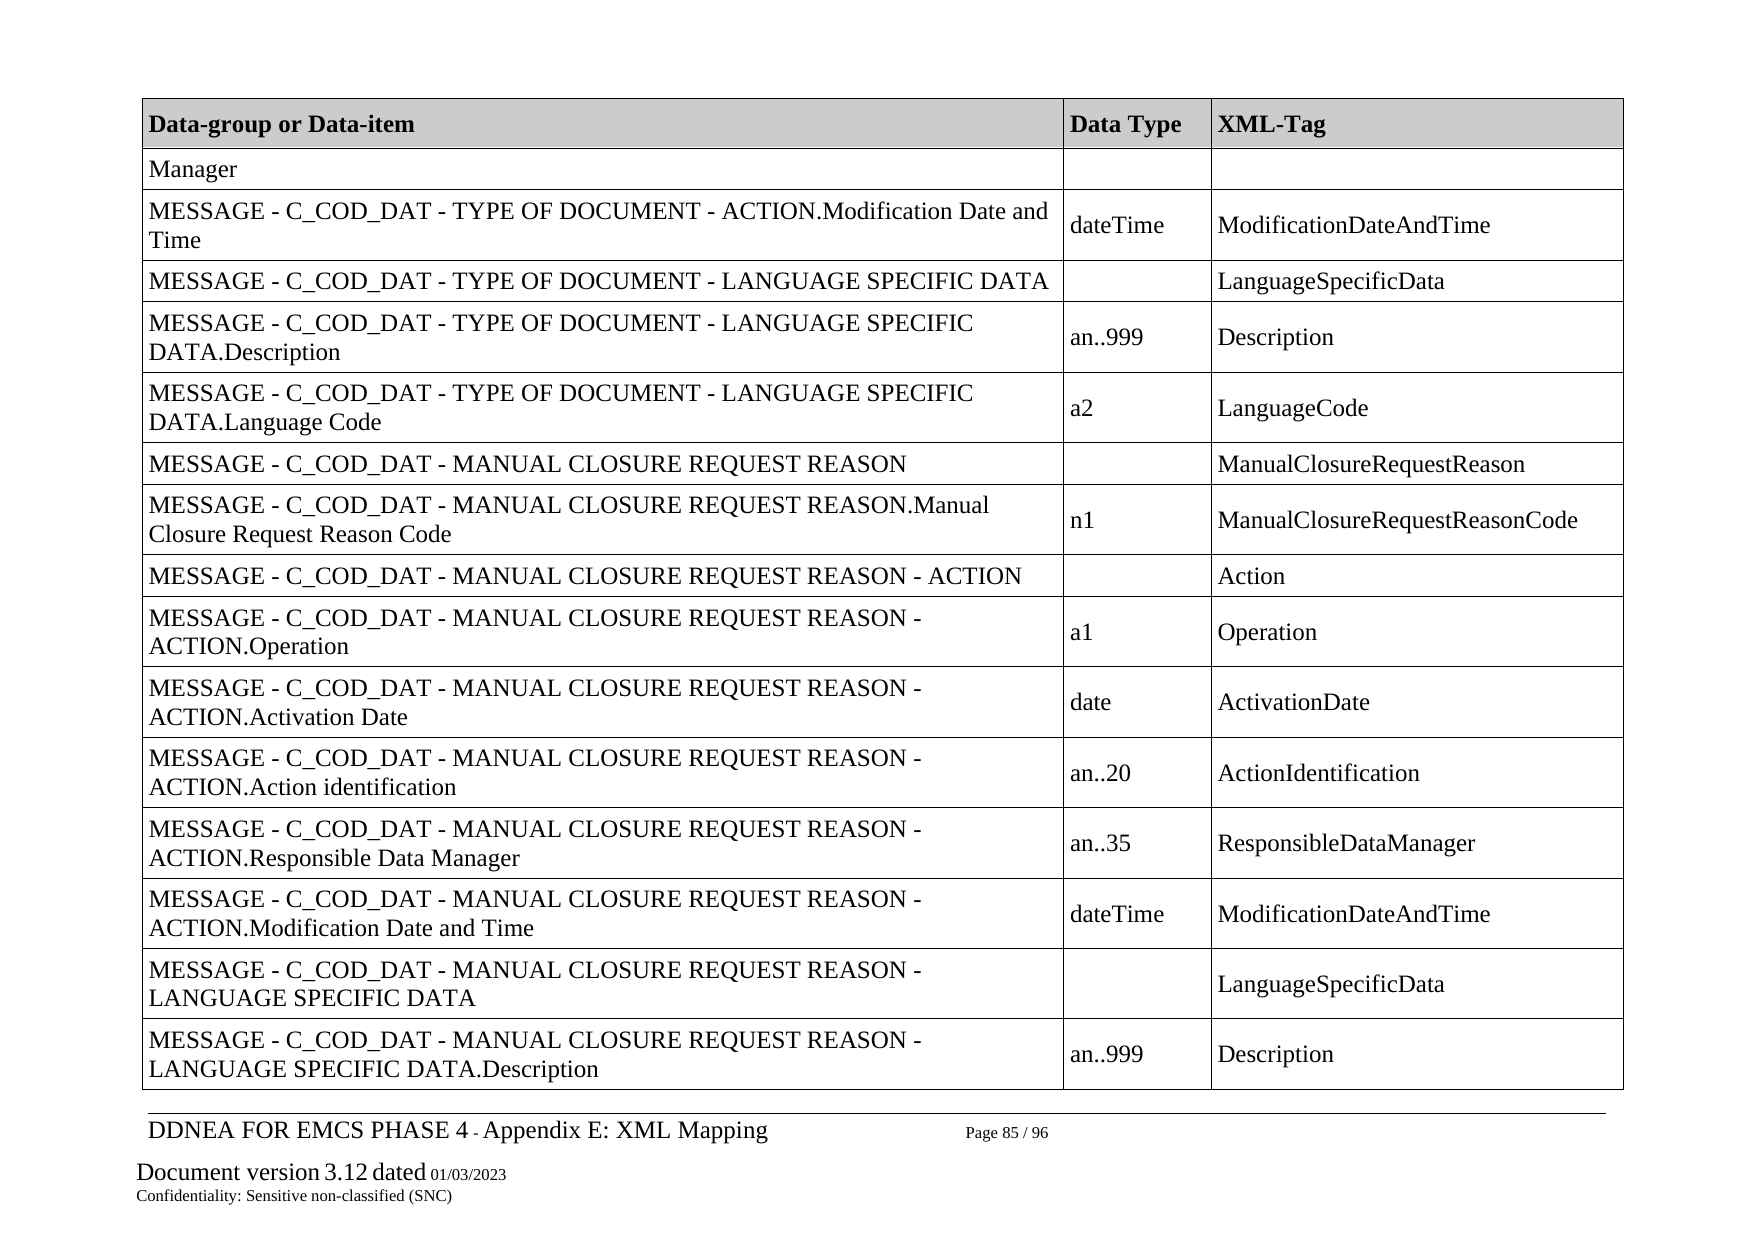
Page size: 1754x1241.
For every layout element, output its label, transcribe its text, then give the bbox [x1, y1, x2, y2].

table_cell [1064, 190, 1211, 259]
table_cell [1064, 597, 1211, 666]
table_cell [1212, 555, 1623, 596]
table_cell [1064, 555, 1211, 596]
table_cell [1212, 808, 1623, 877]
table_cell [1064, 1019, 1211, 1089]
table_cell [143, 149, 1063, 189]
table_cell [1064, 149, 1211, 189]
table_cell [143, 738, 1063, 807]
table_header Data-group or Data-item [143, 99, 1063, 147]
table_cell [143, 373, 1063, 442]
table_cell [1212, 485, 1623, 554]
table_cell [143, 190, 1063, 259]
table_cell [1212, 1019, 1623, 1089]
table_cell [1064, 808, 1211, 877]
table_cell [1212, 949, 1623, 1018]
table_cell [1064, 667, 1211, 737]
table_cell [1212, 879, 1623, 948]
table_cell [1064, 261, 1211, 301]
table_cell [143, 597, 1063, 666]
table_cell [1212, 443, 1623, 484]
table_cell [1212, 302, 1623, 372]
table_header Data Type [1064, 99, 1211, 147]
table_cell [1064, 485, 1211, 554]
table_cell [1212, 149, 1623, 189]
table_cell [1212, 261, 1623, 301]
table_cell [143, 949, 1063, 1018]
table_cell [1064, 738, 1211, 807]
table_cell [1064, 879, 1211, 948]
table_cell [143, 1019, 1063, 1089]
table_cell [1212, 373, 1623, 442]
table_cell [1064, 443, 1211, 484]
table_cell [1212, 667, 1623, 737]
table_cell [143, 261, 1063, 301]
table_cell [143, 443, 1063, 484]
table_header XML-Tag [1212, 99, 1623, 147]
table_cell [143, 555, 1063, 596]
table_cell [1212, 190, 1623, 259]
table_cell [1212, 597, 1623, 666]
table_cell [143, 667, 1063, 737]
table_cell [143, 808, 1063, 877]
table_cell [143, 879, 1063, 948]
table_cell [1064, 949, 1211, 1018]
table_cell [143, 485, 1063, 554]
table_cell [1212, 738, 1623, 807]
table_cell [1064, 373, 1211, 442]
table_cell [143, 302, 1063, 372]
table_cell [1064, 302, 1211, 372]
